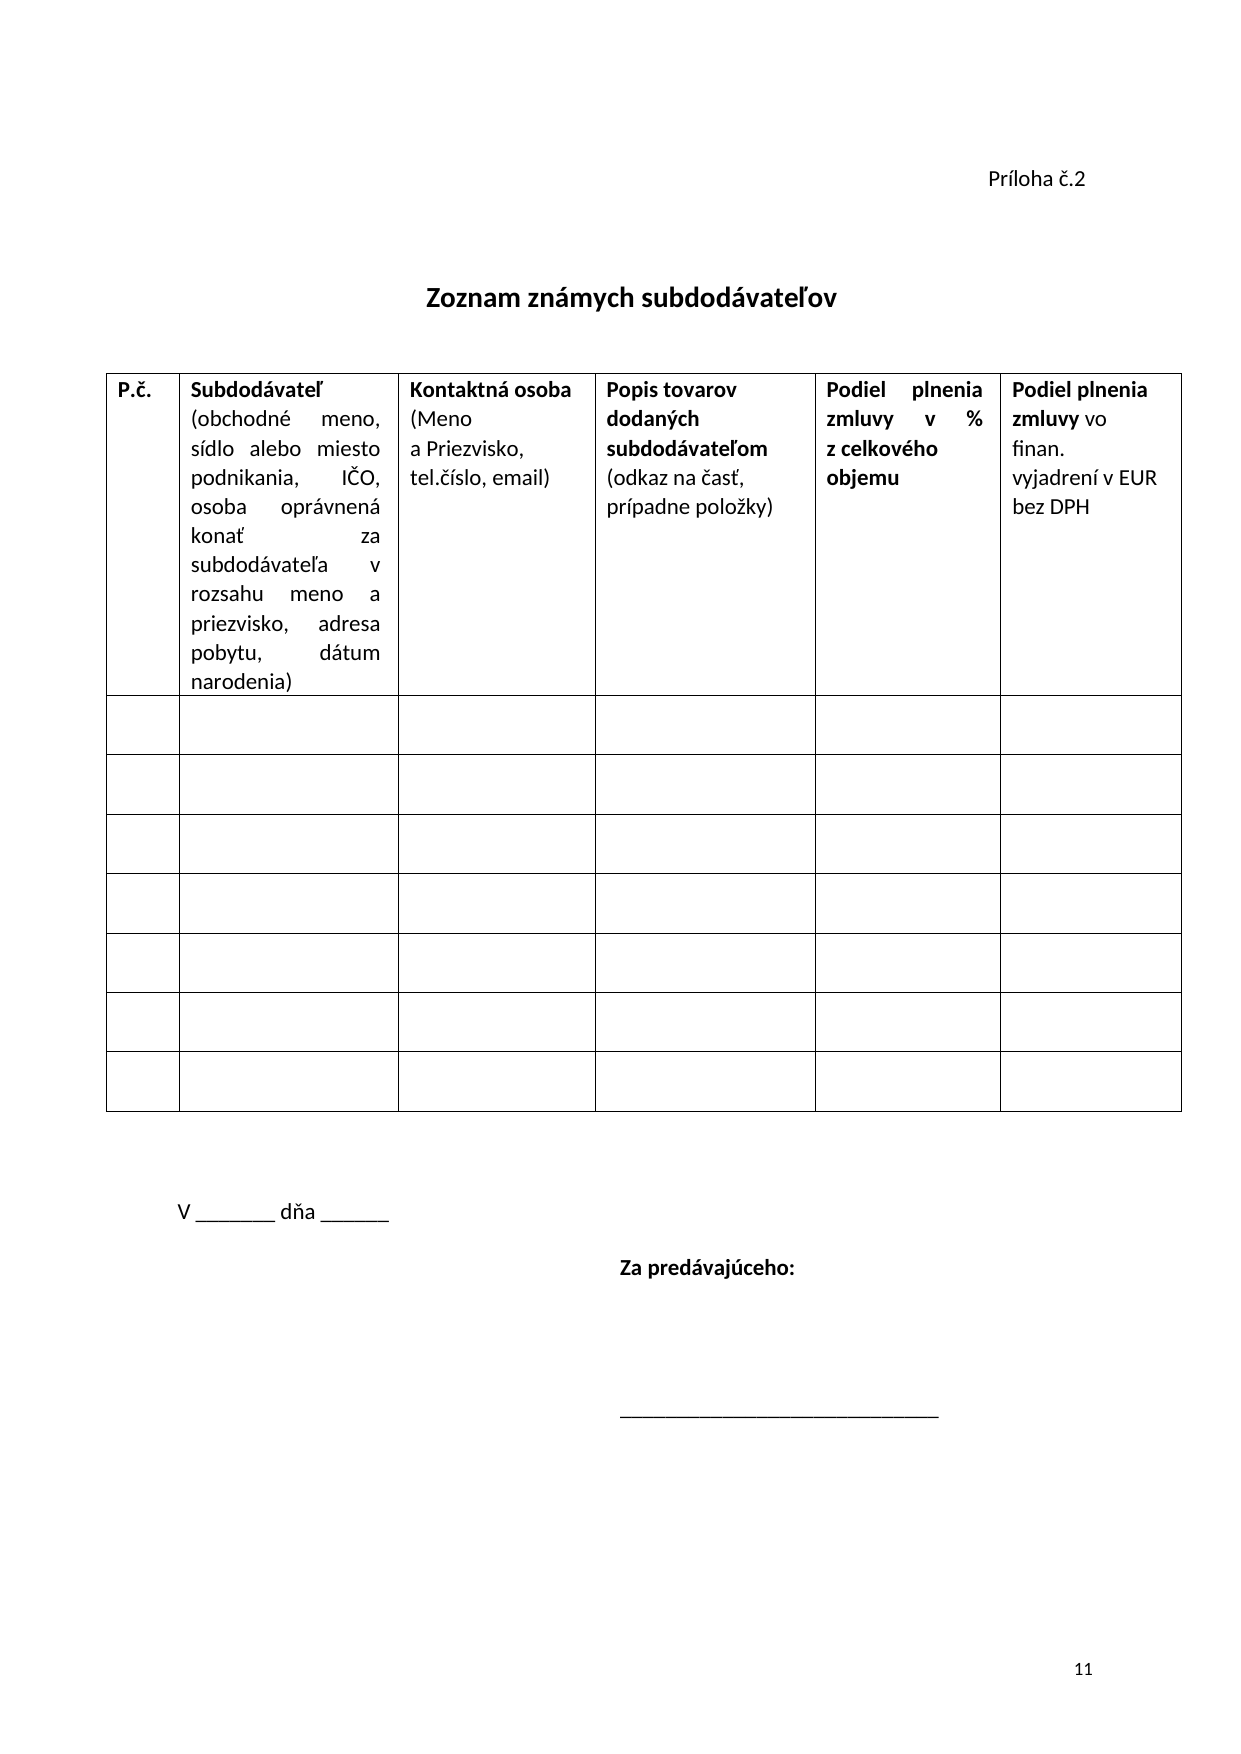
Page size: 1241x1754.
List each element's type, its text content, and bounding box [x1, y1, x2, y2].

table_cell [596, 874, 815, 932]
table_cell [399, 993, 595, 1051]
table_cell [399, 874, 595, 932]
table_cell [180, 1052, 398, 1111]
table_cell [180, 993, 398, 1051]
text Príloha č.2 [252, 162, 1086, 192]
table_cell [596, 755, 815, 814]
table_header Subdodávateľ (obchodné meno, sídlo alebo miesto podnikania, IČO, osoba oprávnená konať za subdodávateľa v rozsahu meno a priezvisko, adresa pobytu, dátum narodenia) [180, 374, 398, 695]
table_cell [180, 934, 398, 992]
table_cell [1001, 993, 1181, 1051]
table_cell [816, 696, 1000, 754]
table_cell [596, 696, 815, 754]
table_cell [596, 993, 815, 1051]
table_cell [399, 934, 595, 992]
table_cell [399, 755, 595, 814]
table_cell [107, 815, 179, 873]
table_cell [816, 993, 1000, 1051]
table_cell [107, 934, 179, 992]
text V _______ dňa ______ [177, 1197, 1092, 1225]
table_cell [1001, 815, 1181, 873]
table_cell [399, 696, 595, 754]
table_header Popis tovarov dodaných subdodávateľom (odkaz na časť, prípadne položky) [596, 374, 815, 695]
table_cell [180, 874, 398, 932]
table_cell [399, 815, 595, 873]
text Zoznam známych subdodávateľov [177, 279, 1086, 315]
table_cell [1001, 755, 1181, 814]
table_cell [107, 696, 179, 754]
table_cell [816, 934, 1000, 992]
table_header Podiel plnenia zmluvy v % z celkového objemu [816, 374, 1000, 695]
table_header Kontaktná osoba (Meno a Priezvisko, tel.číslo, email) [399, 374, 595, 695]
table_cell [816, 815, 1000, 873]
table_cell [107, 993, 179, 1051]
table_cell [816, 874, 1000, 932]
table_cell [180, 755, 398, 814]
table_cell [596, 815, 815, 873]
table_cell [596, 1052, 815, 1111]
table_cell [107, 874, 179, 932]
table_header P.č. [107, 374, 179, 695]
text Za predávajúceho: [546, 1253, 1092, 1281]
table_cell [180, 815, 398, 873]
text ____________________________ [546, 1393, 1092, 1421]
table_cell [107, 755, 179, 814]
table_cell [1001, 934, 1181, 992]
table_cell [1001, 1052, 1181, 1111]
table_cell [399, 1052, 595, 1111]
table_cell [816, 1052, 1000, 1111]
table_cell [596, 934, 815, 992]
table_cell [180, 696, 398, 754]
table_cell [1001, 874, 1181, 932]
table_cell [816, 755, 1000, 814]
table_cell [1001, 696, 1181, 754]
table_header Podiel plnenia zmluvy vo finan. vyjadrení v EUR bez DPH [1001, 374, 1181, 695]
table_cell [107, 1052, 179, 1111]
